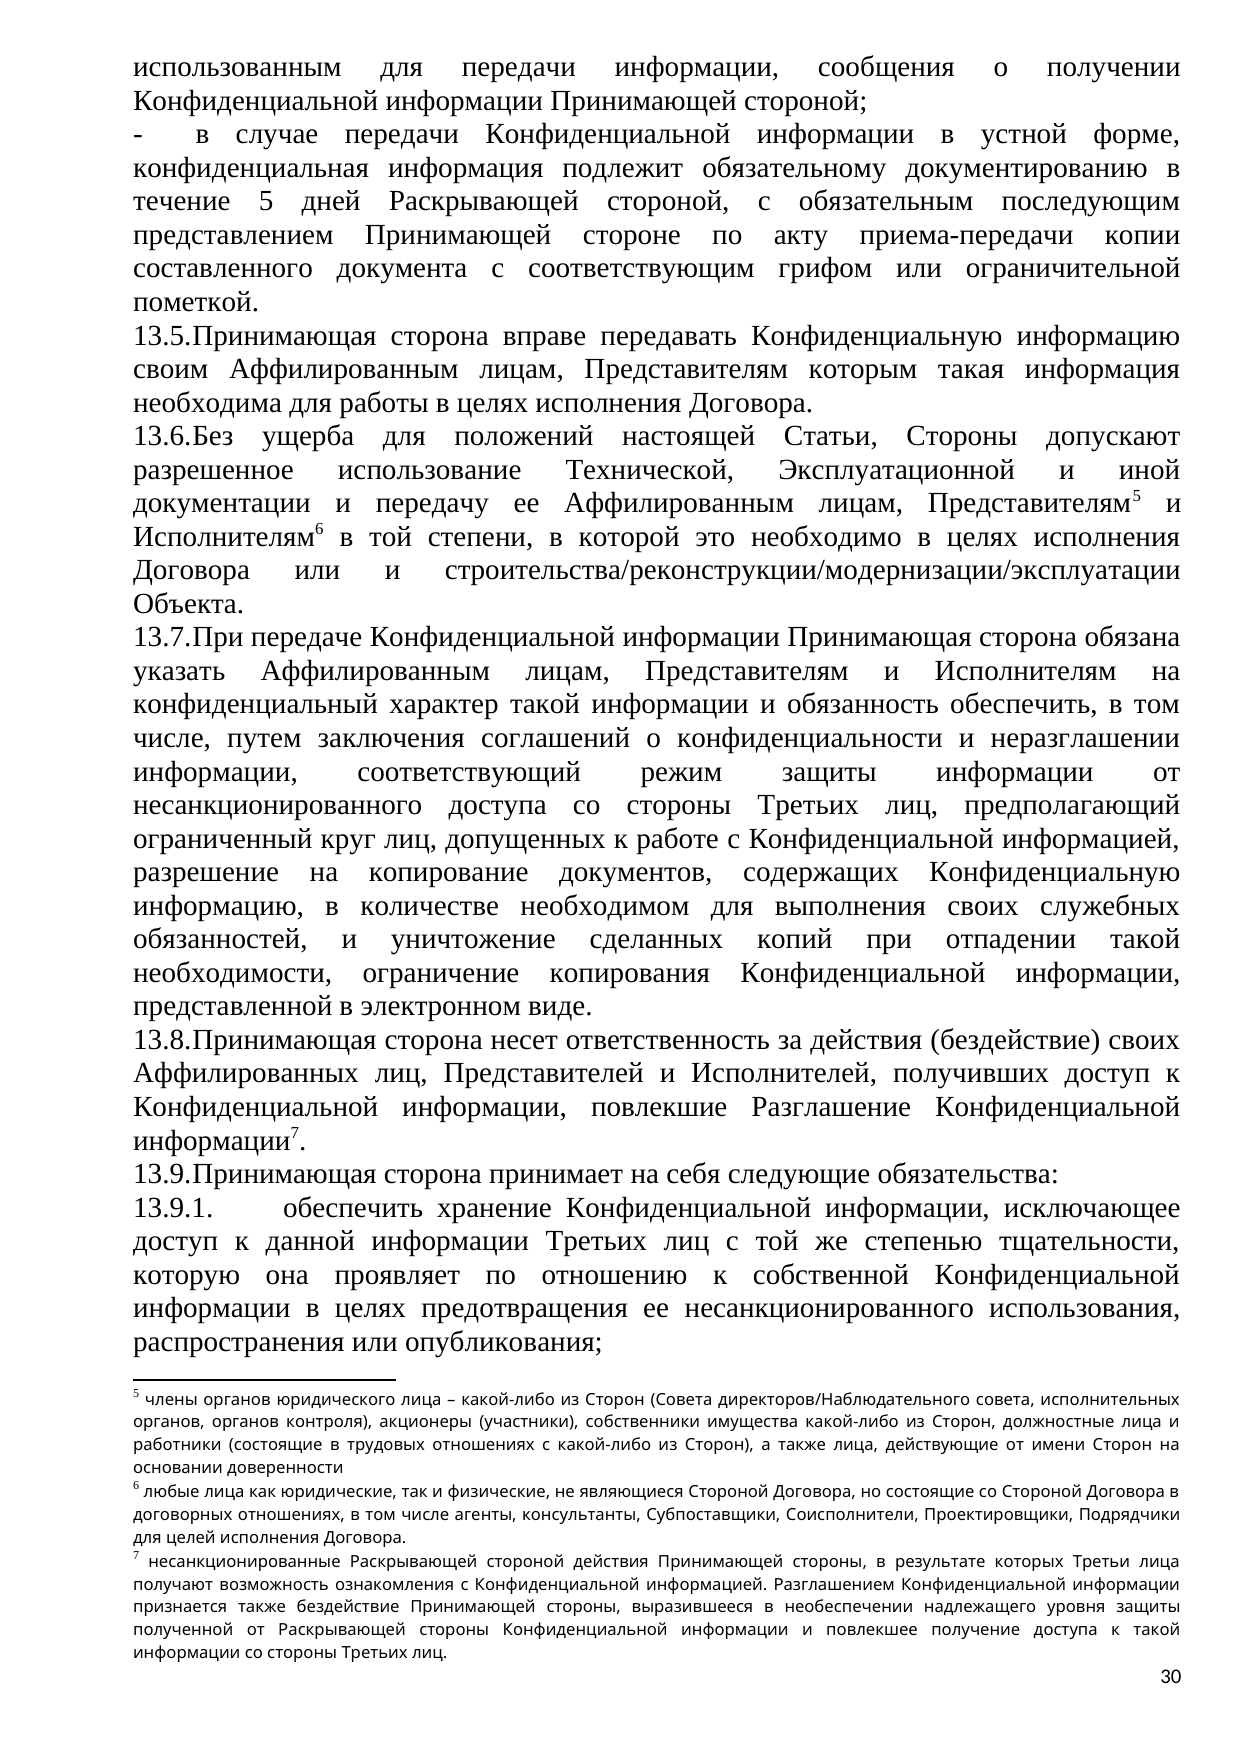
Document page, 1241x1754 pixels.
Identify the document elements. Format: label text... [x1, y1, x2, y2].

list При передаче Конфиденциальной информации Принимающая сторона обязана указать Аффилированным лицам, Представителям и Исполнителям на конфиденциальный характер такой информации и обязанность обеспечить, в том числе, путем заключения соглашений о конфиденциальности и неразглашении информации, соответствующий режим защиты информации от несанкционированного доступа со стороны Третьих лиц, предполагающий ограниченный круг лиц, допущенных к работе с Конфиденциальной информацией, разрешение на копирование документов, содержащих Конфиденциальную информацию, в количестве необходимом для выполнения своих служебных обязанностей, и уничтожение сделанных копий при отпадении такой необходимости, ограничение копирования Конфиденциальной информации, представленной в электронном виде. [133, 619, 1181, 1022]
list обеспечить хранение Конфиденциальной информации, исключающее доступ к данной информации Третьих лиц с той же степенью тщательности, которую она проявляет по отношению к собственной Конфиденциальной информации в целях предотвращения ее несанкционированного использования, распространения или опубликования; [133, 1190, 1181, 1357]
list Без ущерба для положений настоящей Статьи, Стороны допускают разрешенное использование Технической, Эксплуатационной и иной документации и передачу ее Аффилированным лицам, Представителям и Исполнителям в той степени, в которой это необходимо в целях исполнения Договора или и строительства/реконструкции/модернизации/эксплуатации Объекта. [133, 418, 1181, 619]
list Принимающая сторона принимает на себя следующие обязательства: [133, 1156, 1181, 1190]
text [133, 49, 1181, 116]
text - в случае передачи Конфиденциальной информации в устной форме, конфиденциальная информация подлежит обязательному документированию в течение 5 дней Раскрывающей стороной, с обязательным последующим представлением Принимающей стороне по акту приема-передачи копии составленного документа с соответствующим грифом или ограничительной пометкой. [133, 116, 1181, 318]
list Принимающая сторона несет ответственность за действия (бездействие) своих Аффилированных лиц, Представителей и Исполнителей, получивших доступ к Конфиденциальной информации, повлекшие Разглашение Конфиденциальной информации. [133, 1022, 1181, 1156]
list Принимающая сторона вправе передавать Конфиденциальную информацию своим Аффилированным лицам, Представителям которым такая информация необходима для работы в целях исполнения Договора. [133, 318, 1181, 418]
